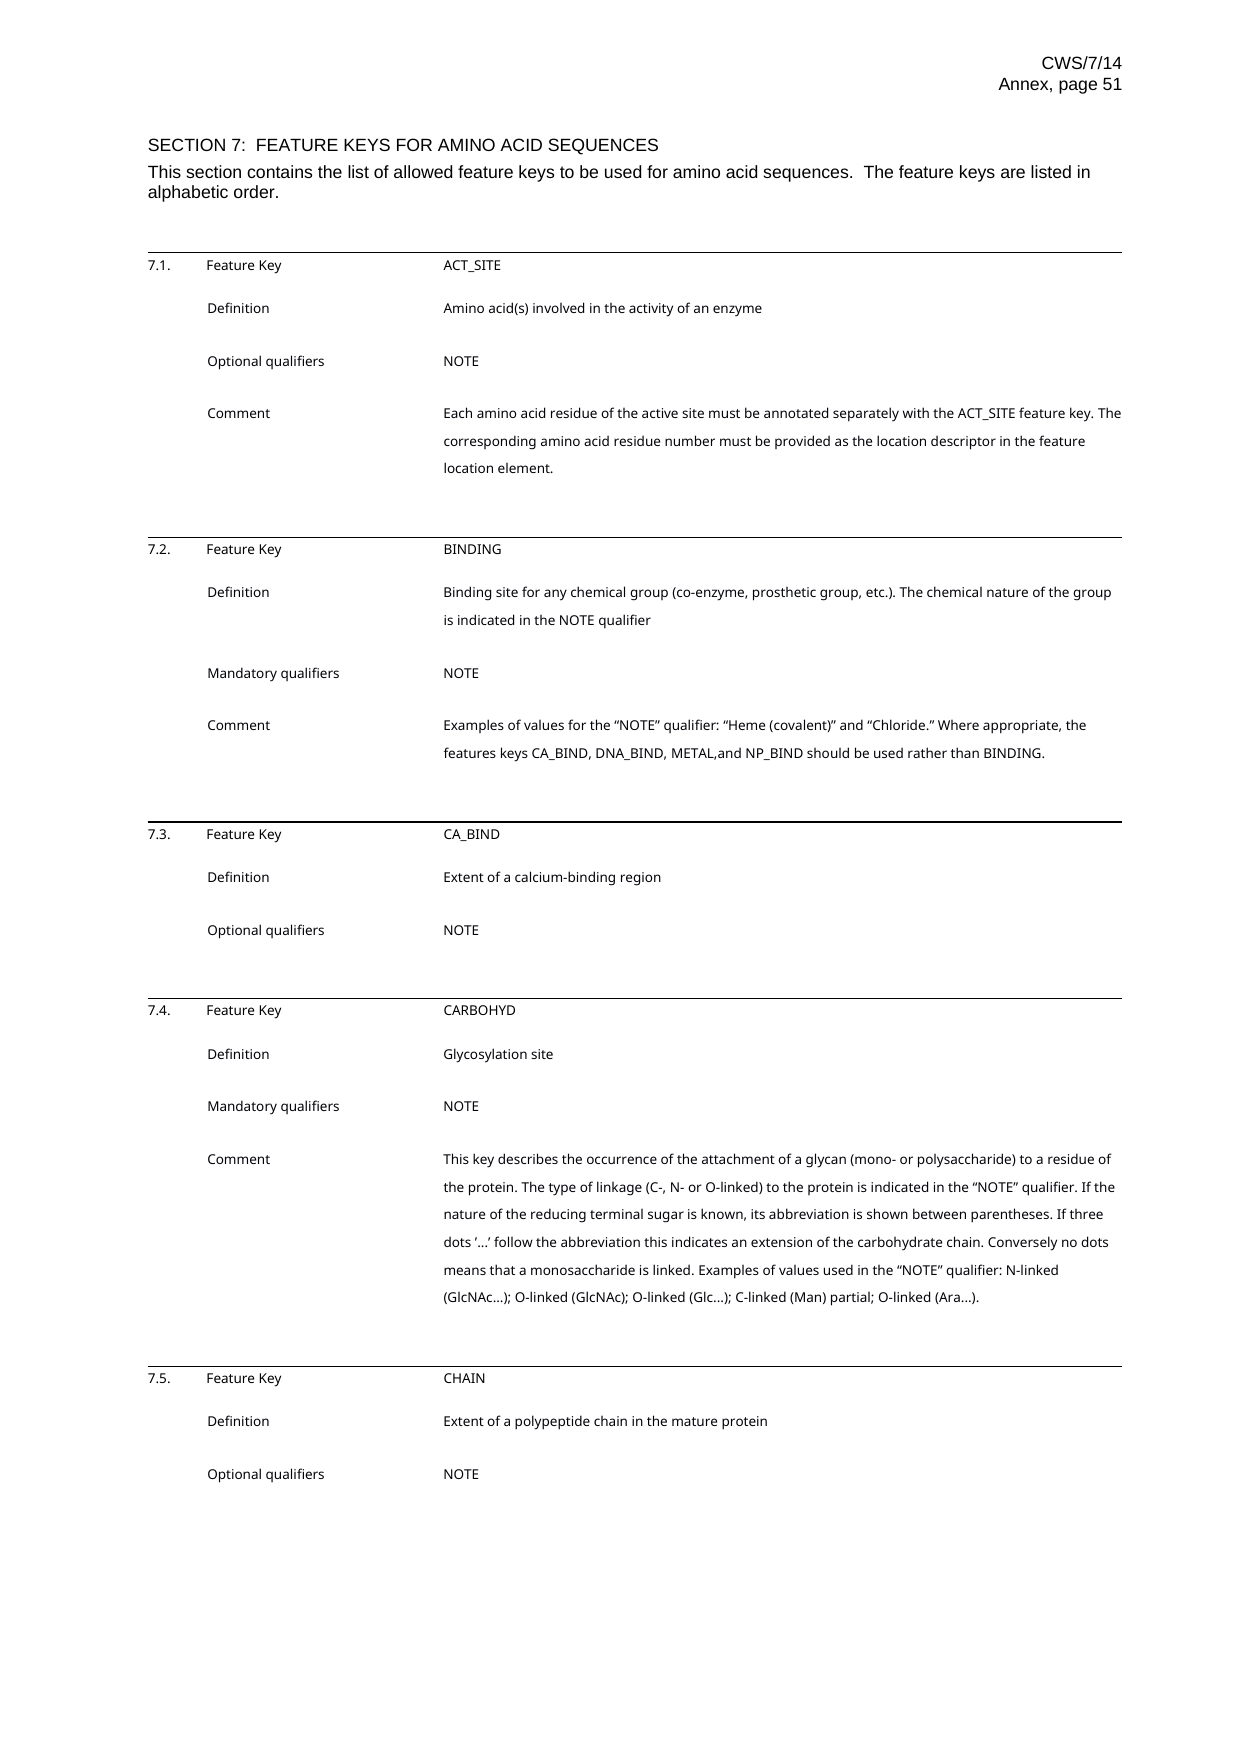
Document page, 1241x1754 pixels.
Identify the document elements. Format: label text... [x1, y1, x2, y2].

text Mandatory qualifiers NOTE [207, 664, 1122, 682]
text This section contains the list of allowed feature keys to be used for amino acid sequences. The feature keys are listed in alphabetic order. [148, 161, 1122, 202]
text Optional qualifiers NOTE [207, 351, 1122, 370]
text Optional qualifiers NOTE [207, 921, 1122, 939]
text Definition Binding site for any chemical group (co-enzyme, prosthetic group, etc.). The chemical nature of the group is indicated in the NOTE qualifier [207, 583, 1122, 629]
text Definition Extent of a calcium-binding region [207, 868, 1122, 886]
text Optional qualifiers NOTE [207, 1465, 1122, 1483]
text Definition Extent of a polypeptide chain in the mature protein [207, 1412, 1122, 1431]
text Feature Key BINDING [148, 538, 1122, 558]
text Feature Key CHAIN [148, 1367, 1122, 1387]
text Feature Key CARBOHYD [148, 999, 1122, 1020]
text Comment Each amino acid residue of the active site must be annotated separately with the ACT_SITE feature key. The corresponding amino acid residue number must be provided as the location descriptor in the feature location element. [207, 404, 1122, 478]
subtitle SECTION 7: FEATURE KEYS FOR AMINO ACID SEQUENCES [148, 135, 1122, 155]
text Comment Examples of values for the “NOTE” qualifier: “Heme (covalent)” and “Chloride.” Where appropriate, the features keys CA_BIND, DNA_BIND, METAL,and NP_BIND should be used rather than BINDING. [207, 716, 1122, 762]
text Comment This key describes the occurrence of the attachment of a glycan (mono- or polysaccharide) to a residue of the protein. The type of linkage (C-, N- or O-linked) to the protein is indicated in the “NOTE” qualifier. If the nature of the reducing terminal sugar is known, its abbreviation is shown between parentheses. If three dots ’...’ follow the abbreviation this indicates an extension of the carbohydrate chain. Conversely no dots means that a monosaccharide is linked. Examples of values used in the “NOTE” qualifier: N-linked (GlcNAc...); O-linked (GlcNAc); O-linked (Glc...); C-linked (Man) partial; O-linked (Ara...). [207, 1150, 1122, 1306]
text Definition Amino acid(s) involved in the activity of an enzyme [207, 299, 1122, 317]
text Feature Key ACT_SITE [148, 253, 1122, 274]
text Definition Glycosylation site [207, 1045, 1122, 1063]
text Feature Key CA_BIND [148, 823, 1122, 843]
text Mandatory qualifiers NOTE [207, 1097, 1122, 1116]
